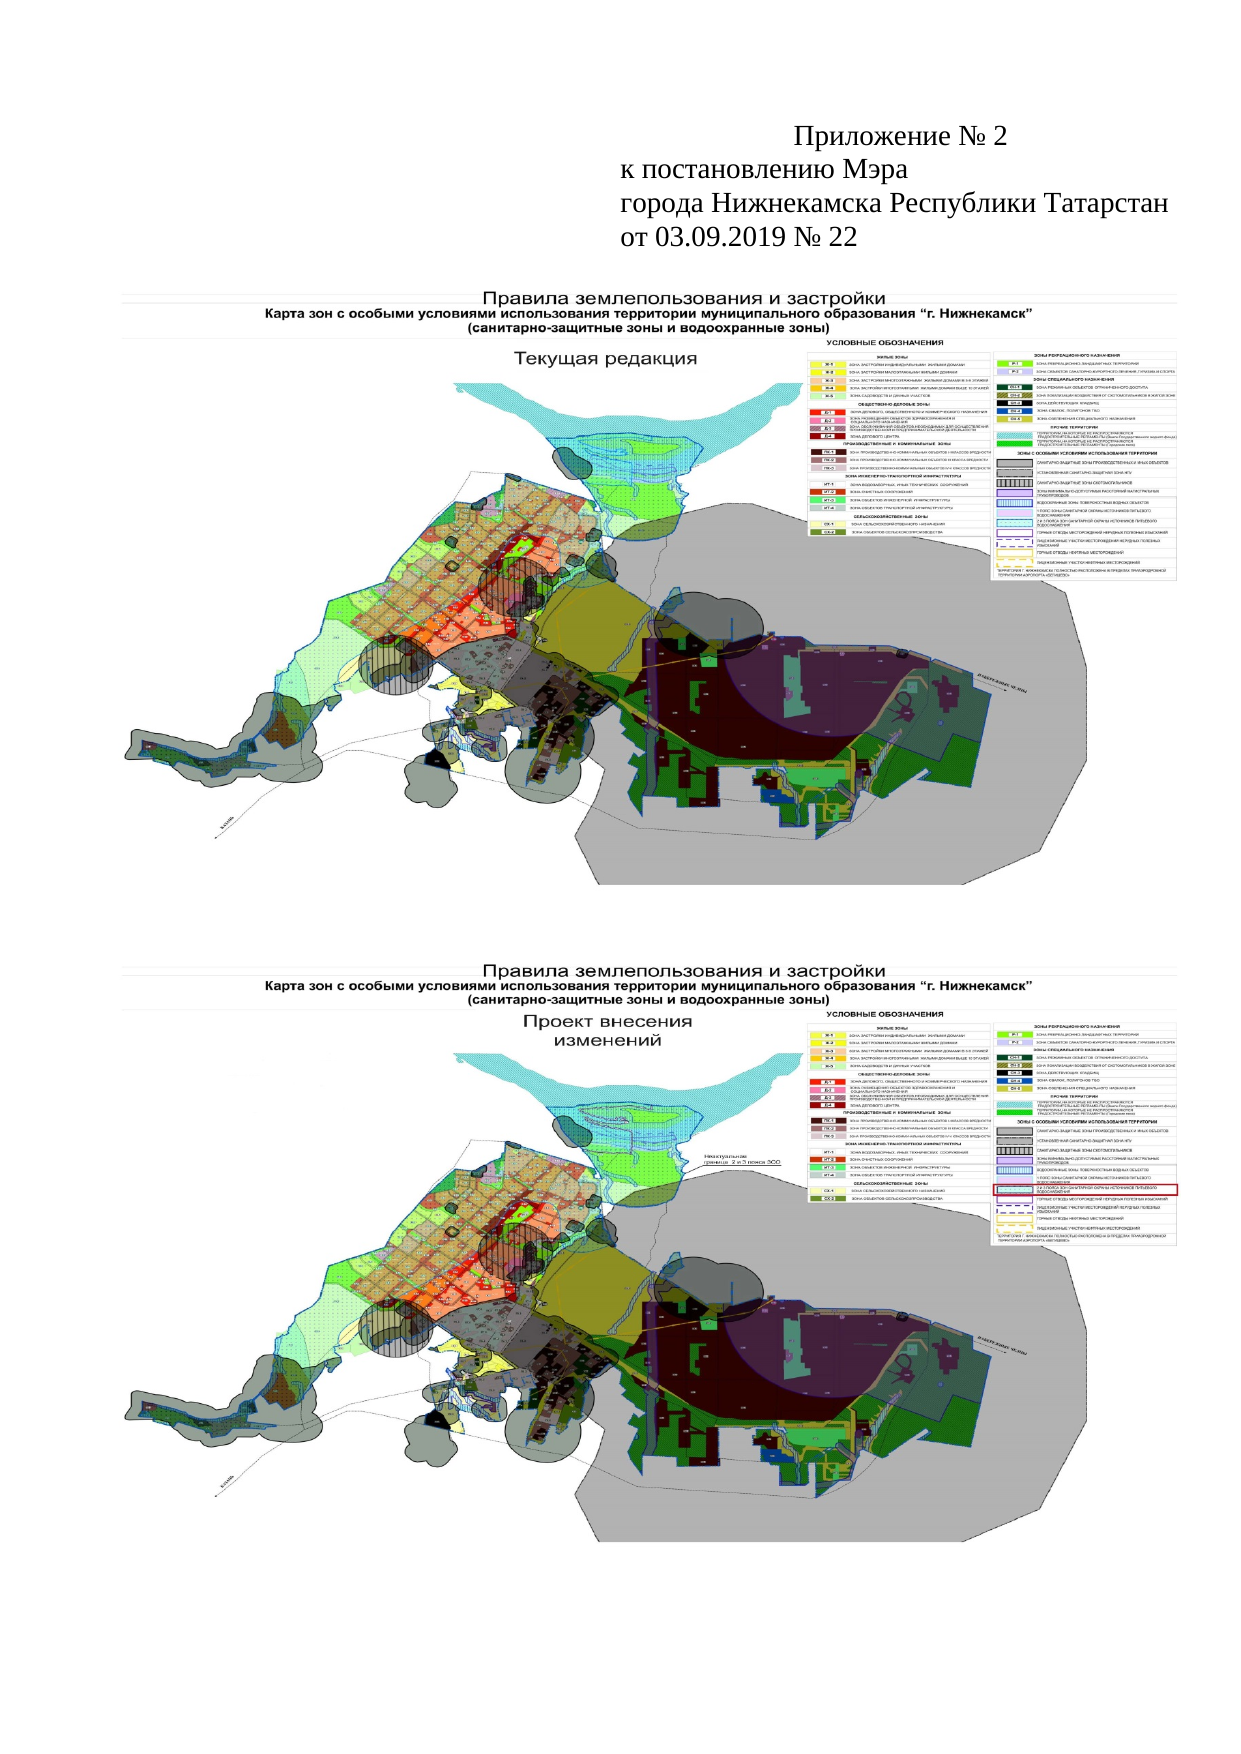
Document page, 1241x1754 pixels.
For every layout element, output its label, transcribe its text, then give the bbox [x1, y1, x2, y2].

text города Нижнекамска Республики Татарстан [620, 185, 1181, 219]
text от 03.09.2019 № 22 [620, 219, 1181, 252]
picture [118, 285, 1181, 891]
picture [118, 958, 1181, 1548]
text к постановлению Мэра [620, 152, 1181, 185]
text Приложение № 2 [620, 118, 1181, 152]
